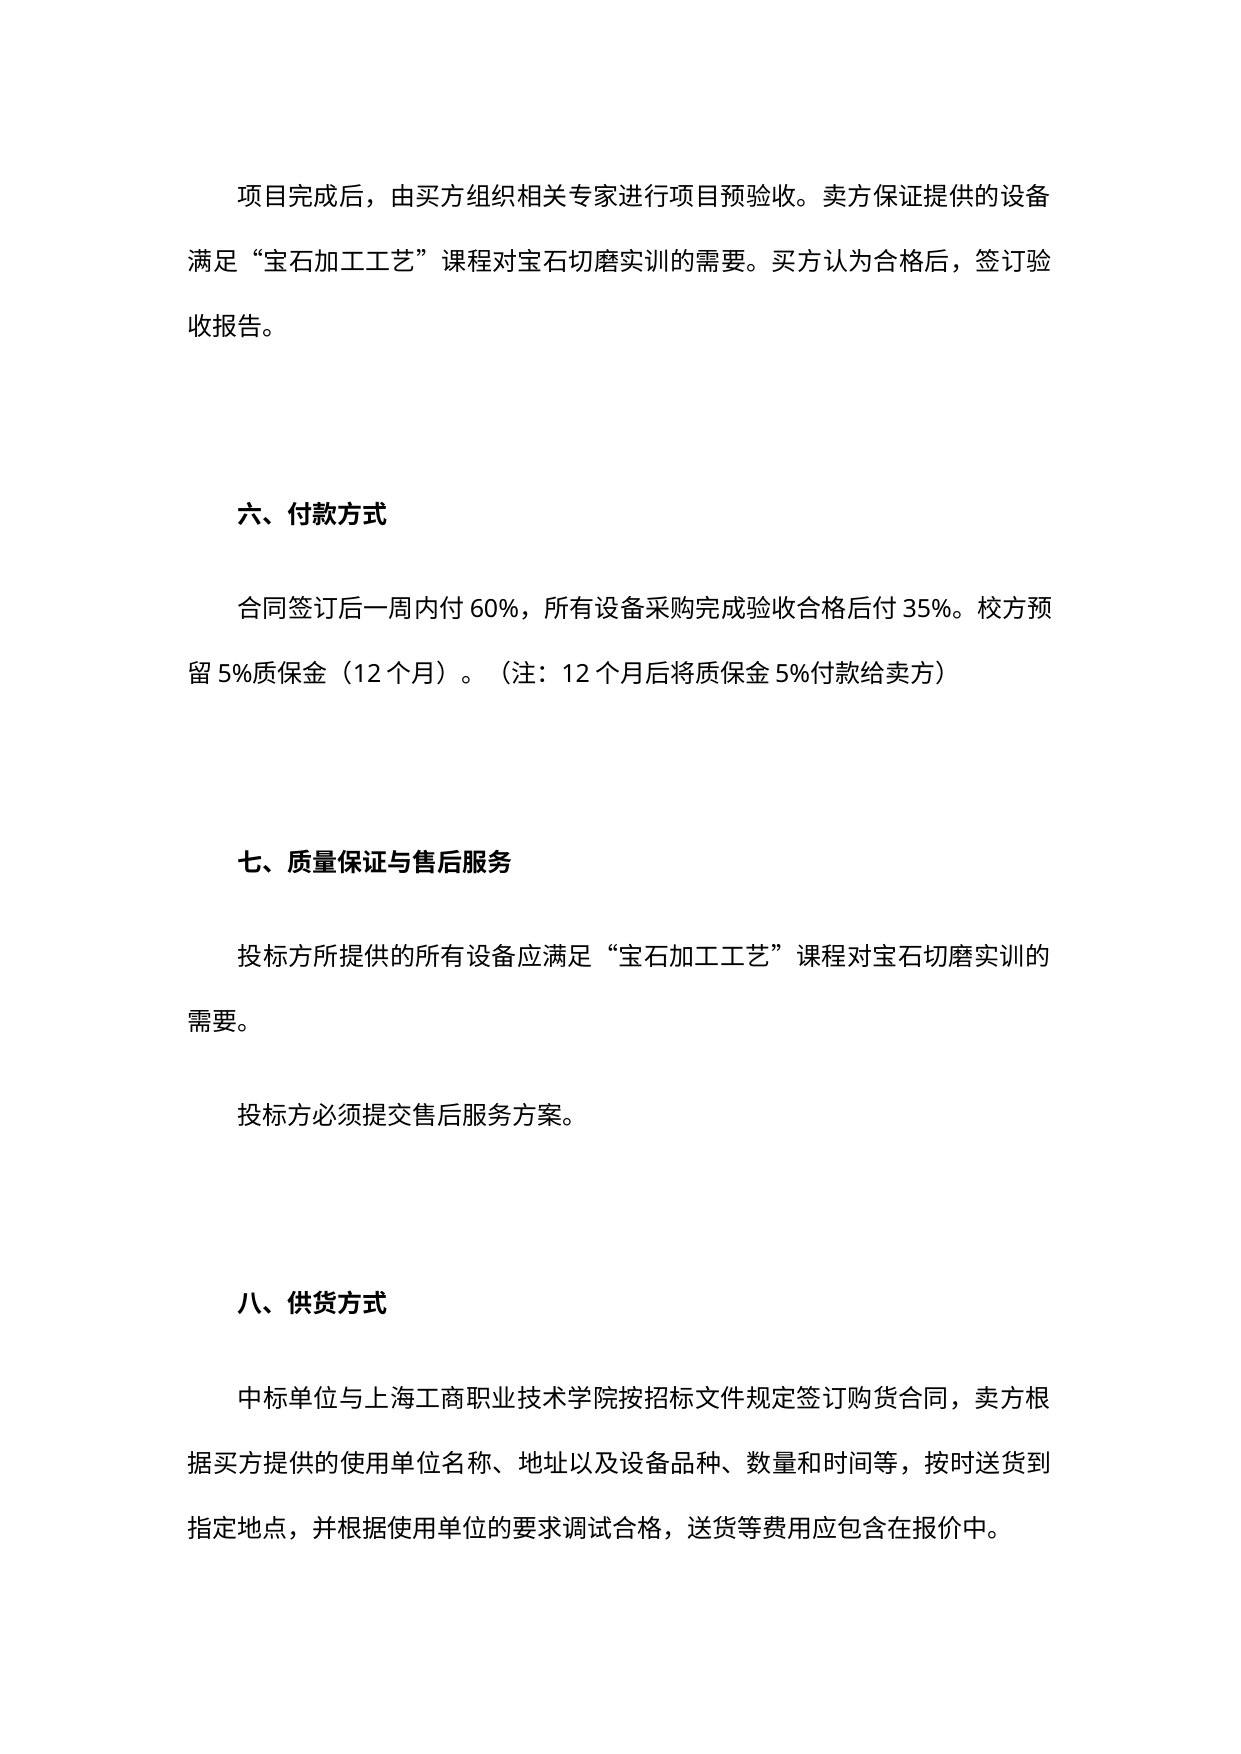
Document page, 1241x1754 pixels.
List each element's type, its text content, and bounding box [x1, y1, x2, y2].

text 中标单位与上海工商职业技术学院按招标文件规定签订购货合同，卖方根据买方提供的使用单位名称、地址以及设备品种、数量和时间等，按时送货到指定地点，并根据使用单位的要求调试合格，送货等费用应包含在报价中。 [187, 1364, 1053, 1559]
text 项目完成后，由买方组织相关专家进行项目预验收。卖方保证提供的设备满足“宝石加工工艺”课程对宝石切磨实训的需要。买方认为合格后，签订验收报告。 [187, 162, 1053, 357]
text 八、供货方式 [187, 1269, 1053, 1334]
text 合同签订后一周内付60%，所有设备采购完成验收合格后付35%。校方预留5%质保金（12个月）。（注：12个月后将质保金5%付款给卖方） [187, 574, 1053, 704]
text 六、付款方式 [187, 480, 1053, 545]
text 投标方所提供的所有设备应满足“宝石加工工艺”课程对宝石切磨实训的需要。 [187, 922, 1053, 1052]
text 投标方必须提交售后服务方案。 [187, 1081, 1053, 1146]
text 七、质量保证与售后服务 [187, 828, 1053, 893]
